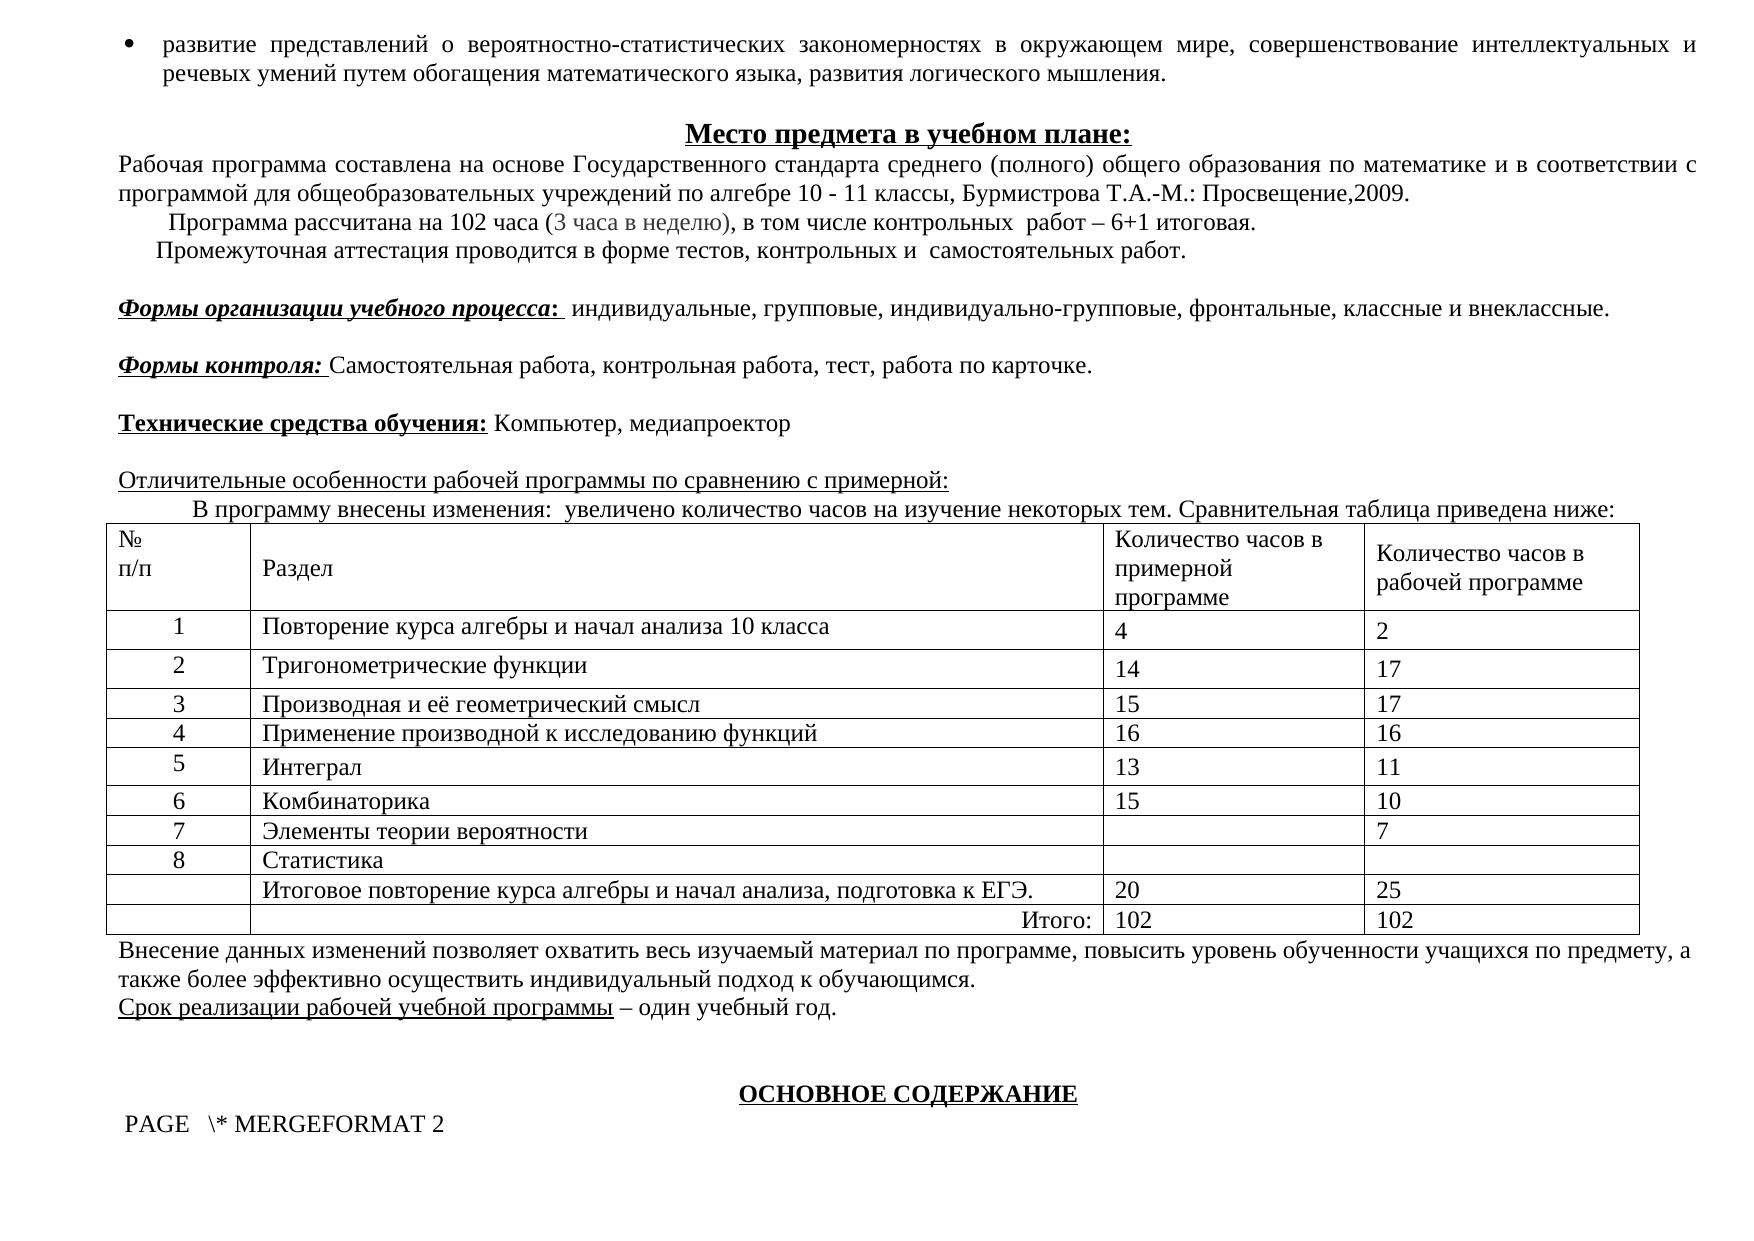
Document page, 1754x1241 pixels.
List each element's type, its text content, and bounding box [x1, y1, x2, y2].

table_cell Тригонометрические функции [251, 650, 1103, 688]
table_cell 7 [107, 816, 250, 844]
table_cell [1104, 816, 1364, 844]
table_cell 15 [1104, 689, 1364, 717]
table_cell Производная и её геометрический смысл [251, 689, 1103, 717]
table_cell Статистика [251, 846, 1103, 874]
table_cell 15 [1104, 786, 1364, 815]
table_cell 4 [1104, 611, 1364, 649]
table_header Раздел [251, 524, 1103, 610]
table_cell 16 [1365, 719, 1639, 747]
table_header Количество часов в примерной программе [1104, 524, 1364, 610]
list развитие представлений о вероятностно-статистических закономерностях в окружающем мире, совершенствование интеллектуальных и речевых умений путем обогащения математического языка, развития логического мышления. [125, 29, 1698, 87]
table_cell 3 [107, 689, 250, 717]
table_cell 14 [1104, 650, 1364, 688]
text Внесение данных изменений позволяет охватить весь изучаемый материал по программе, повысить уровень обученности учащихся по предмету, а также более эффективно осуществить индивидуальный подход к обучающимся. [118, 935, 1698, 992]
table_cell 20 [1104, 875, 1364, 904]
table_cell 102 [1104, 905, 1364, 934]
table_cell 17 [1365, 650, 1639, 688]
table_cell Итоговое повторение курса алгебры и начал анализа, подготовка к ЕГЭ. [251, 875, 1103, 904]
table_cell [107, 875, 250, 904]
table_cell Повторение курса алгебры и начал анализа 10 класса [251, 611, 1103, 649]
table_cell [1365, 846, 1639, 874]
text Технические средства обучения: Компьютер, медиапроектор [118, 408, 1698, 437]
table_cell Интеграл [251, 748, 1103, 785]
table_cell 13 [1104, 748, 1364, 785]
table_cell 102 [1365, 905, 1639, 934]
table_header Количество часов в рабочей программе [1365, 524, 1639, 610]
table_cell 16 [1104, 719, 1364, 747]
text Формы организации учебного процесса: индивидуальные, групповые, индивидуально-групповые, фронтальные, классные и внеклассные. [118, 293, 1698, 322]
table_cell 2 [1365, 611, 1639, 649]
table_cell 11 [1365, 748, 1639, 785]
table_cell 5 [107, 748, 250, 785]
table_cell 4 [107, 719, 250, 747]
table_cell 25 [1365, 875, 1639, 904]
table_cell 1 [107, 611, 250, 649]
text Промежуточная аттестация проводится в форме тестов, контрольных и самостоятельных работ. [118, 236, 1698, 264]
table_cell Применение производной к исследованию функций [251, 719, 1103, 747]
table_cell 17 [1365, 689, 1639, 717]
text Отличительные особенности рабочей программы по сравнению с примерной: [118, 466, 1698, 494]
table_cell [1104, 846, 1364, 874]
text Рабочая программа составлена на основе Государственного стандарта среднего (полного) общего образования по математике и в соответствии с программой для общеобразовательных учреждений по алгебре 10 - 11 классы, Бурмистрова Т.А.-М.: Просвещение,2009. [118, 149, 1698, 207]
text В программу внесены изменения: увеличено количество часов на изучение некоторых тем. Сравнительная таблица приведена ниже: [118, 494, 1698, 523]
text ОСНОВНОЕ СОДЕРЖАНИЕ [118, 1079, 1698, 1107]
table_header № п/п [107, 524, 250, 610]
table_cell [107, 905, 250, 934]
table_cell Итого: [251, 905, 1103, 934]
table_cell Элементы теории вероятности [251, 816, 1103, 844]
text Формы контроля: Самостоятельная работа, контрольная работа, тест, работа по карточке. [118, 351, 1698, 379]
text Срок реализации рабочей учебной программы – один учебный год. [118, 992, 1698, 1021]
text Место предмета в учебном плане: [118, 116, 1698, 149]
text Программа рассчитана на 102 часа (3 часа в неделю), в том числе контрольных работ – 6+1 итоговая. [118, 207, 1698, 236]
table_cell 7 [1365, 816, 1639, 844]
table_cell Комбинаторика [251, 786, 1103, 815]
table_cell 10 [1365, 786, 1639, 815]
table_cell 8 [107, 846, 250, 874]
table_cell 2 [107, 650, 250, 688]
table_cell 6 [107, 786, 250, 815]
